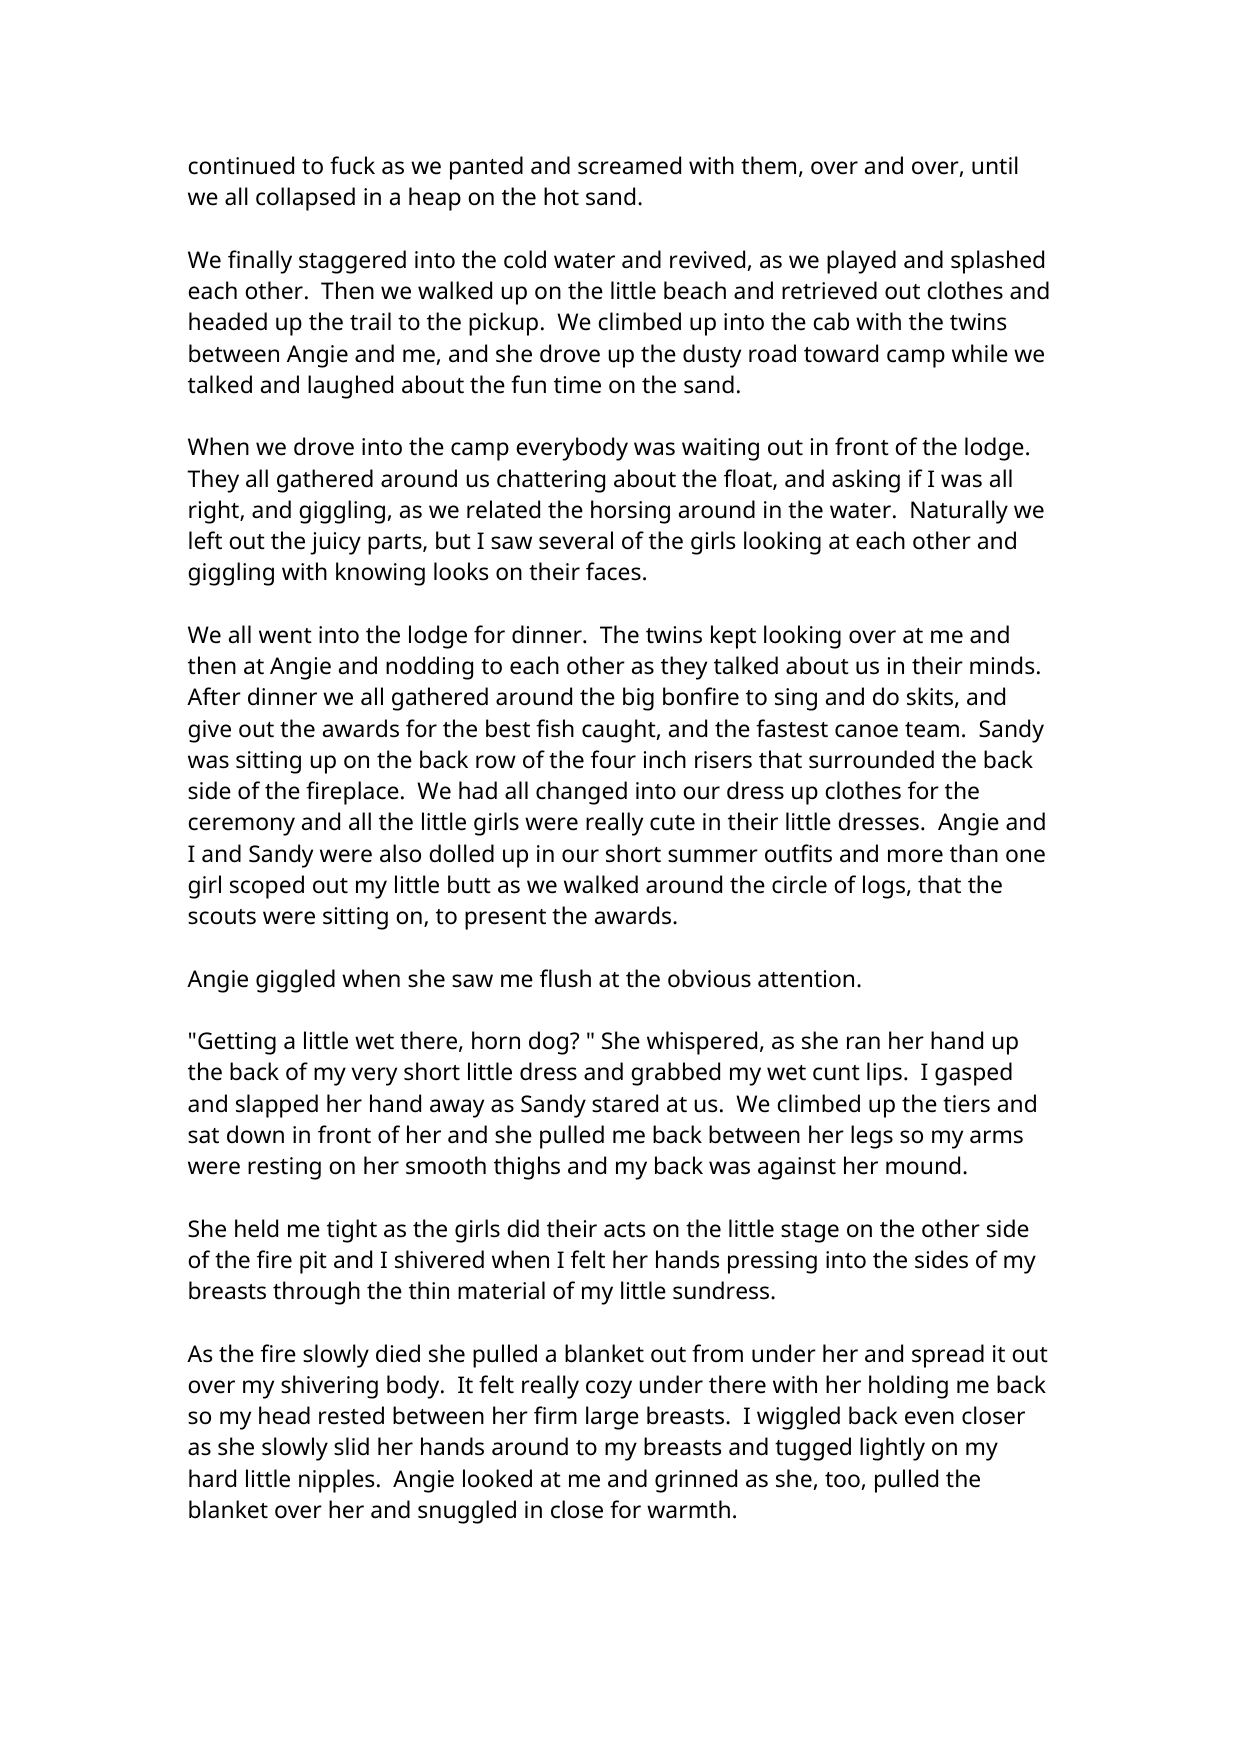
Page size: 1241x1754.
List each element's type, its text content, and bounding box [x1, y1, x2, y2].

text We finally staggered into the cold water and revived, as we played and splashed each other. Then we walked up on the little beach and retrieved out clothes and headed up the trail to the pickup. We climbed up into the cab with the twins between Angie and me, and she drove up the dusty road toward camp while we talked and laughed about the fun time on the sand. [187, 244, 1053, 400]
text She held me tight as the girls did their acts on the little stage on the other side of the fire pit and I shivered when I felt her hands pressing into the sides of my breasts through the thin material of my little sundress. [187, 1212, 1053, 1306]
text Angie giggled when she saw me flush at the obvious attention. [187, 962, 1053, 994]
text We all went into the lodge for dinner. The twins kept looking over at me and then at Angie and nodding to each other as they talked about us in their minds. After dinner we all gathered around the big bonfire to sing and do skits, and give out the awards for the best fish caught, and the fastest canoe team. Sandy was sitting up on the back row of the four inch risers that surrounded the back side of the fireplace. We had all changed into our dress up clothes for the ceremony and all the little girls were really cute in their little dresses. Angie and I and Sandy were also dolled up in our short summer outfits and more than one girl scoped out my little butt as we walked around the circle of logs, that the scouts were sitting on, to present the awards. [187, 619, 1053, 931]
text When we drove into the camp everybody was waiting out in front of the lodge. They all gathered around us chattering about the float, and asking if I was all right, and giggling, as we related the horsing around in the water. Naturally we left out the juicy parts, but I saw several of the girls looking at each other and giggling with knowing looks on their faces. [187, 431, 1053, 587]
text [187, 150, 1053, 212]
text "Getting a little wet there, horn dog? " She whispered, as she ran her hand up the back of my very short little dress and grabbed my wet cunt lips. I gasped and slapped her hand away as Sandy stared at us. We climbed up the tiers and sat down in front of her and she pulled me back between her legs so my arms were resting on her smooth thighs and my back was against her mound. [187, 1025, 1053, 1181]
text As the fire slowly died she pulled a blanket out from under her and spread it out over my shivering body. It felt really cozy under there with her holding me back so my head rested between her firm large breasts. I wiggled back even closer as she slowly slid her hands around to my breasts and tugged lightly on my hard little nipples. Angie looked at me and grinned as she, too, pulled the blanket over her and snuggled in close for warmth. [187, 1337, 1053, 1525]
